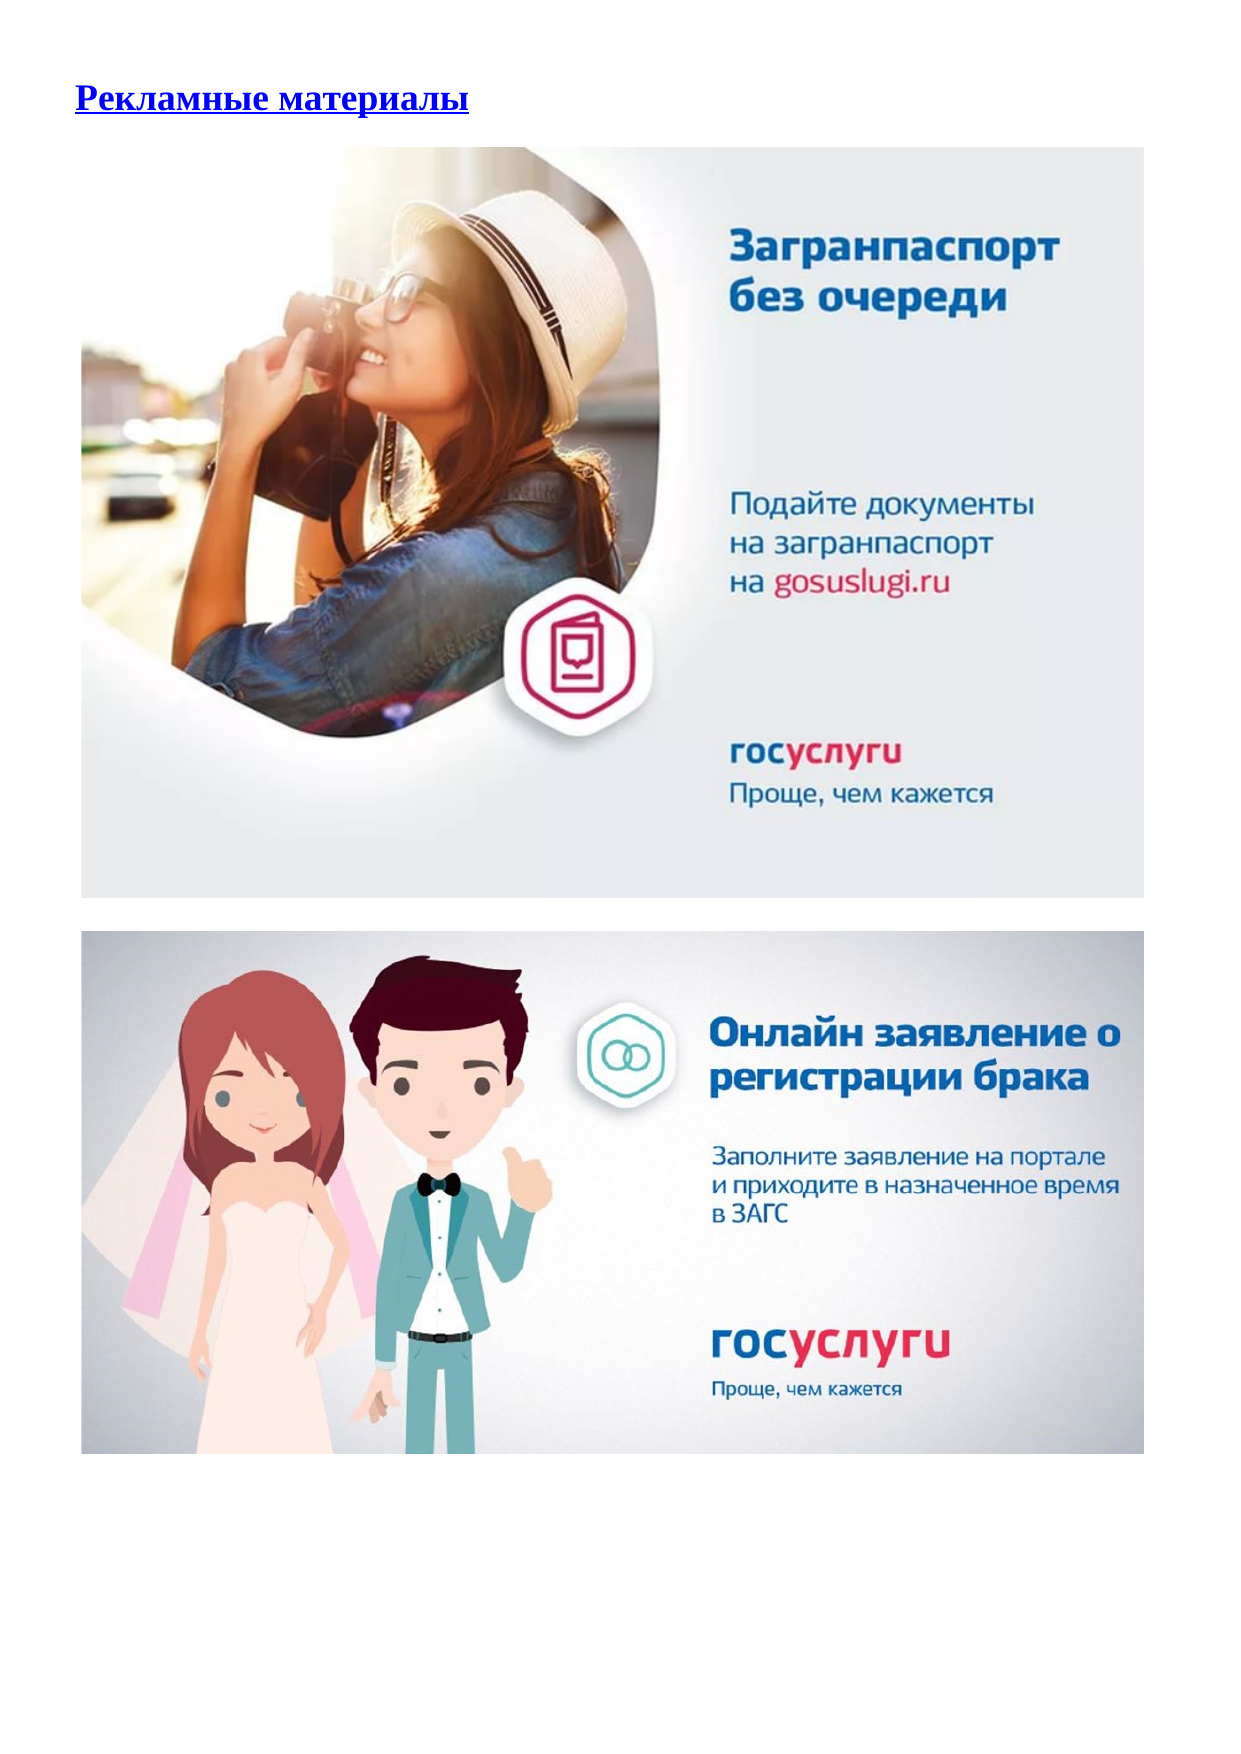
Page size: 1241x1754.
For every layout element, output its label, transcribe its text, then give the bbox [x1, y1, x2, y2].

picture [81, 931, 1144, 1454]
picture [81, 147, 1144, 898]
text Рекламные материалы [75, 75, 1165, 118]
